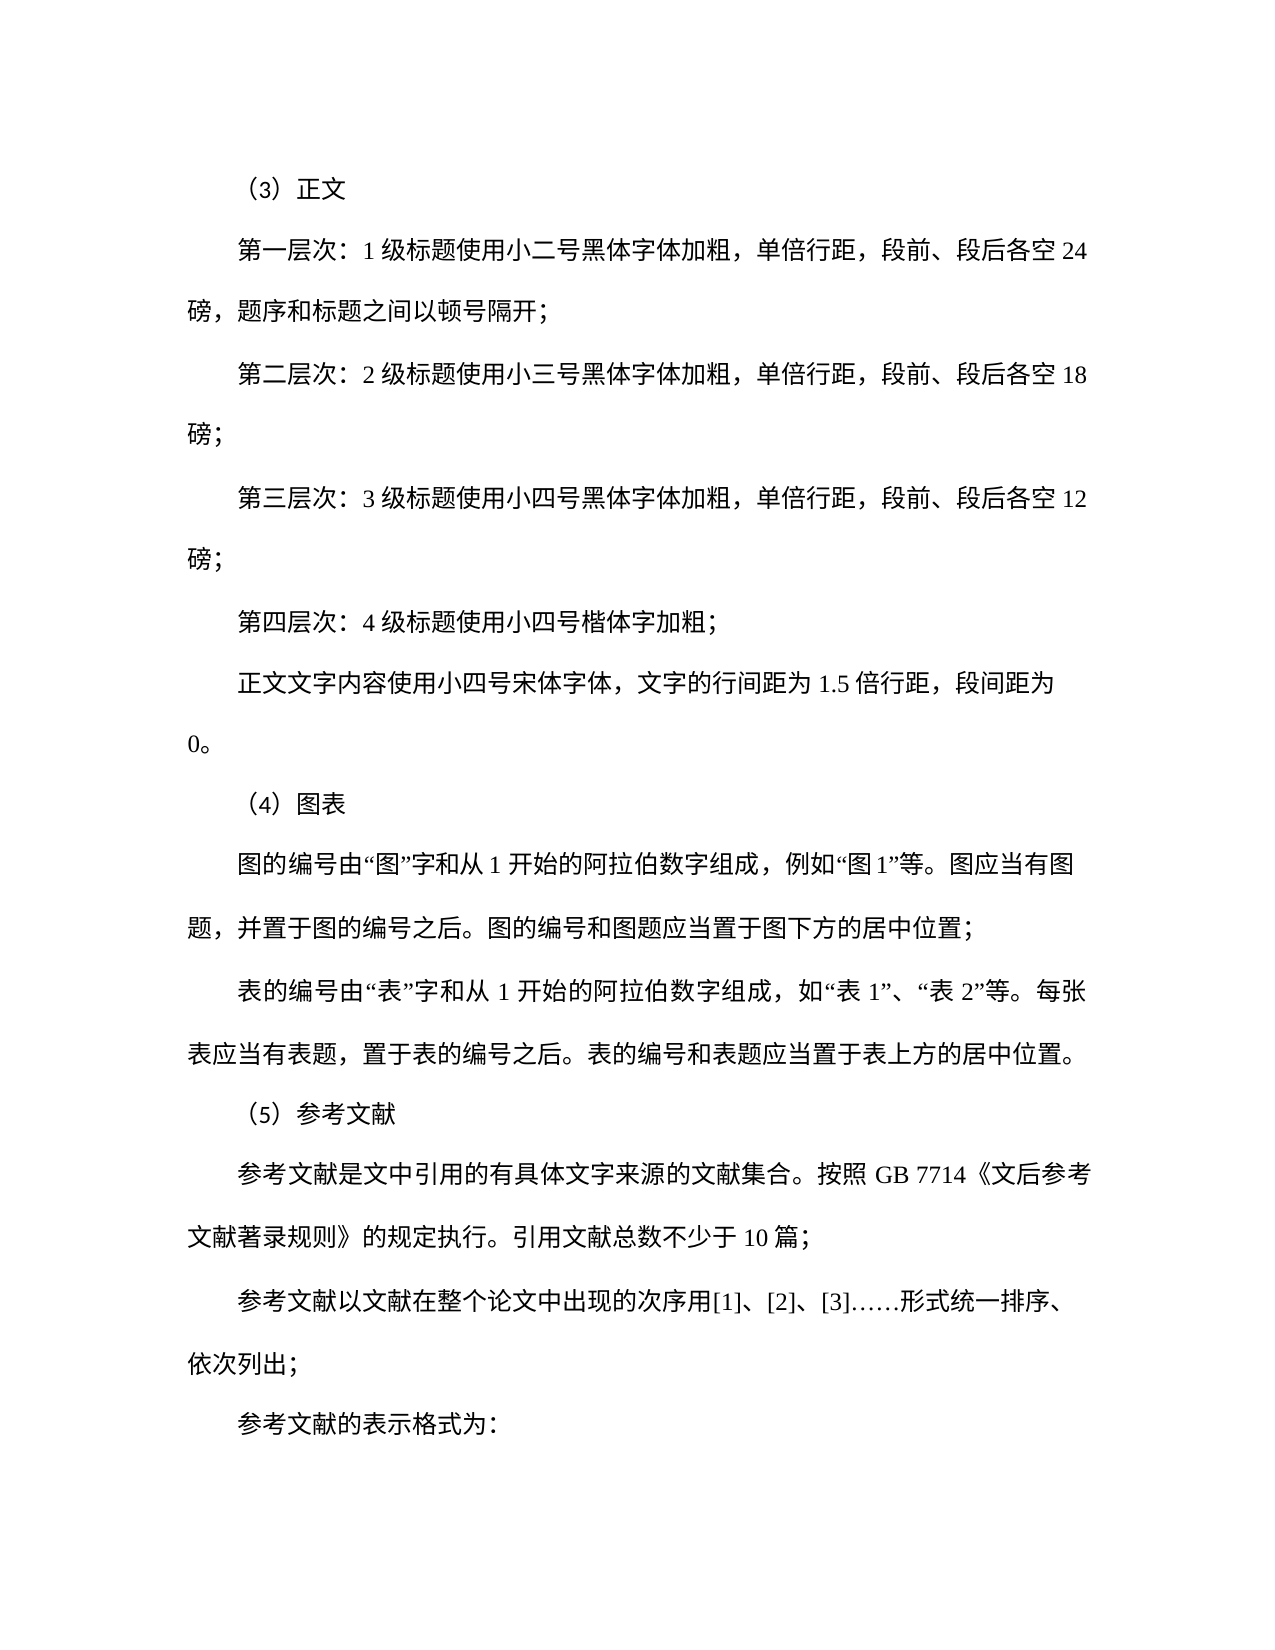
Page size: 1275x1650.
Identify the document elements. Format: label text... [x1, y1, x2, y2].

list （3）正文 [208, 170, 1146, 206]
text 第四层次：4 级标题使用小四号楷体字加粗； [237, 603, 1146, 639]
text 图的编号由“图”字和从 1 开始的阿拉伯数字组成，例如“图 1”等。图应当有图题，并置于图的编号之后。图的编号和图题应当置于图下方的居中位置； [187, 845, 1075, 944]
text 磅； [187, 415, 1146, 451]
text 第二层次：2 级标题使用小三号黑体字体加粗，单倍行距，段前、段后各空 18 [237, 354, 1146, 391]
text 第一层次：1 级标题使用小二号黑体字体加粗，单倍行距，段前、段后各空 24 [237, 231, 1146, 267]
text 表的编号由“表”字和从 1 开始的阿拉伯数字组成，如“表 1”、“表 2”等。每张表应当有表题，置于表的编号之后。表的编号和表题应当置于表上方的居中位置。 [187, 972, 1088, 1071]
list （5）参考文献 [208, 1098, 1146, 1130]
text 磅； [187, 539, 1146, 575]
text 磅，题序和标题之间以顿号隔开； [187, 291, 1146, 327]
text 参考文献的表示格式为： [237, 1408, 1146, 1440]
list （4）图表 [208, 784, 1146, 821]
text 参考文献是文中引用的有具体文字来源的文献集合。按照 GB 7714《文后参考文献著录规则》的规定执行。引用文献总数不少于 10 篇； [187, 1154, 1092, 1254]
text 第三层次：3 级标题使用小四号黑体字体加粗，单倍行距，段前、段后各空 12 [237, 479, 1146, 515]
text 正文文字内容使用小四号宋体字体，文字的行间距为 1.5 倍行距，段间距为 [237, 663, 1146, 699]
text 0。 [187, 724, 1146, 760]
text 参考文献以文献在整个论文中出现的次序用[1]、[2]、[3]……形式统一排序、依次列出； [187, 1281, 1075, 1381]
